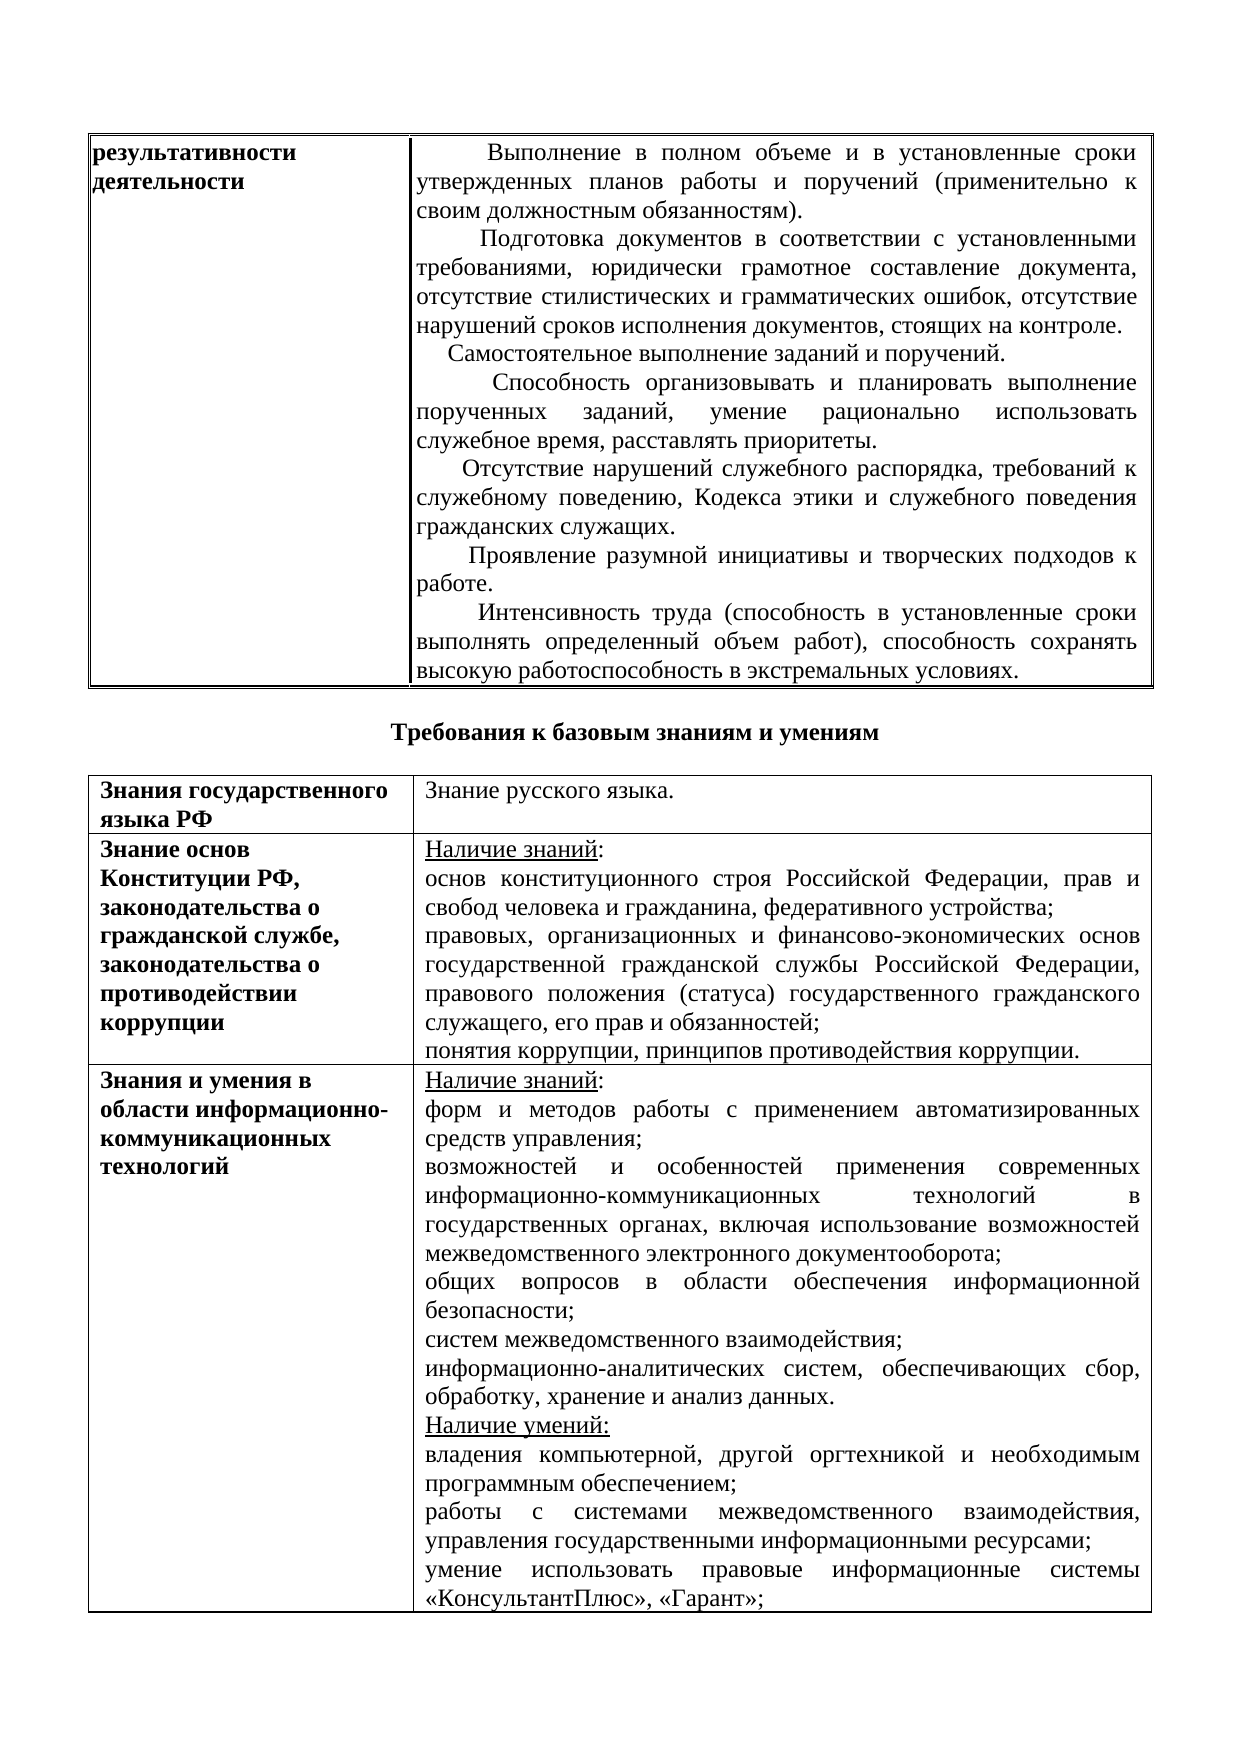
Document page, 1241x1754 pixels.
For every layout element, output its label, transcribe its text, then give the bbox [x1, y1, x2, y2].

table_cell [89, 1065, 413, 1611]
table_header Знание русского языка. [414, 776, 1151, 833]
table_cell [414, 1065, 1151, 1611]
table_cell Знание основ Конституции РФ, законодательства о гражданской службе, законодательства о противодействии коррупции [89, 834, 413, 1064]
table_header Знания государственного языка РФ [89, 776, 413, 833]
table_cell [91, 134, 410, 685]
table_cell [410, 136, 1151, 685]
table_cell Наличие знаний: основ конституционного строя Российской Федерации, прав и свобод человека и гражданина, федеративного устройства; правовых, организационных и финансово-экономических основ государственной гражданской службы Российской Федерации, правового положения (статуса) государственного гражданского служащего, его прав и обязанностей; понятия коррупции, принципов противодействия коррупции. [414, 834, 1151, 1064]
text Требования к базовым знаниям и умениям [162, 717, 1107, 746]
